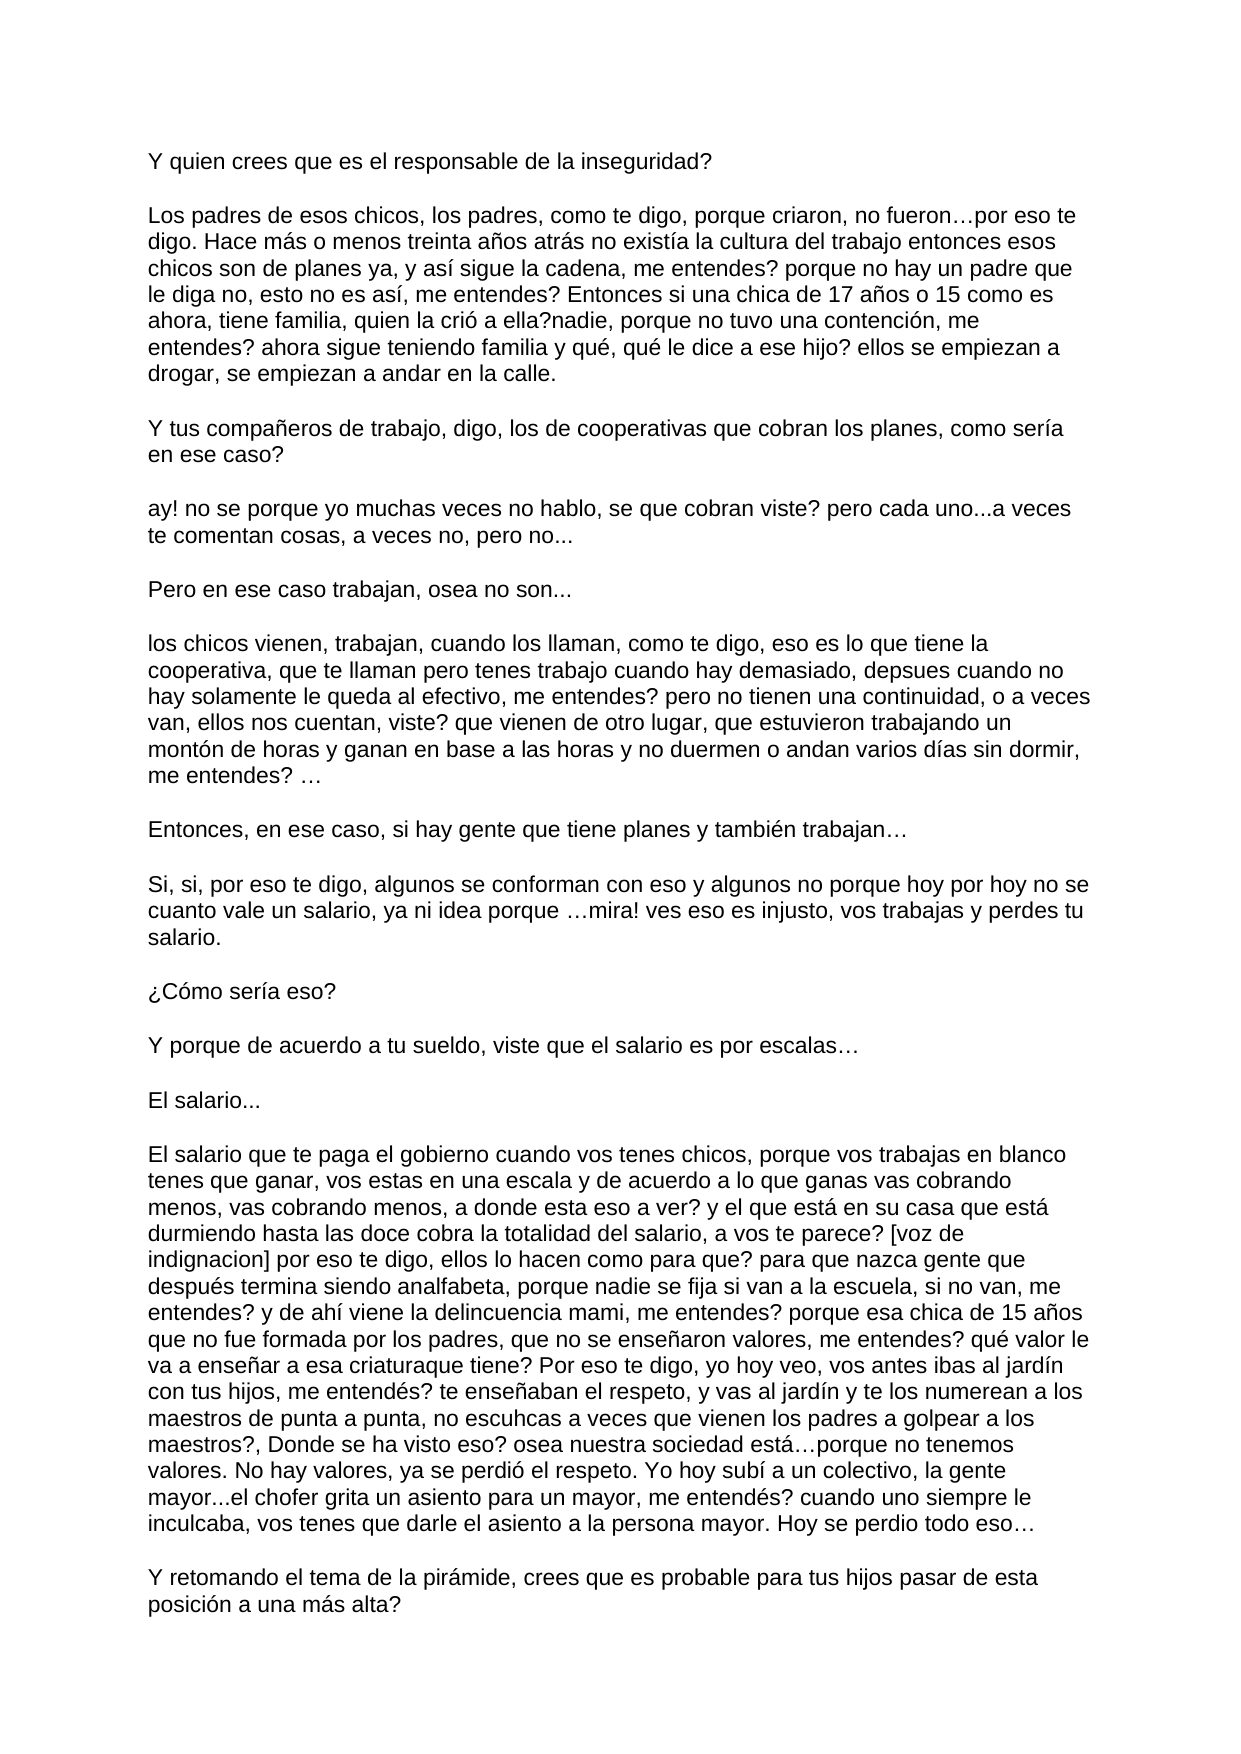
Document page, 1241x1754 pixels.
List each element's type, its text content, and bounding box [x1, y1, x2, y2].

text ay! no se porque yo muchas veces no hablo, se que cobran viste? pero cada uno...a veces te comentan cosas, a veces no, pero no... [148, 495, 1093, 548]
text El salario... [148, 1087, 1093, 1113]
text Y tus compañeros de trabajo, digo, los de cooperativas que cobran los planes, como sería en ese caso? [148, 414, 1093, 467]
text ¿Cómo sería eso? [148, 978, 1093, 1004]
text Si, si, por eso te digo, algunos se conforman con eso y algunos no porque hoy por hoy no se cuanto vale un salario, ya ni idea porque …mira! ves eso es injusto, vos trabajas y perdes tu salario. [148, 871, 1093, 950]
text Y retomando el tema de la pirámide, crees que es probable para tus hijos pasar de esta posición a una más alta? [148, 1564, 1093, 1617]
text Y quien crees que es el responsable de la inseguridad? [148, 148, 1093, 174]
text Pero en ese caso trabajan, osea no son... [148, 576, 1093, 602]
text los chicos vienen, trabajan, cuando los llaman, como te digo, eso es lo que tiene la cooperativa, que te llaman pero tenes trabajo cuando hay demasiado, depsues cuando no hay solamente le queda al efectivo, me entendes? pero no tienen una continuidad, o a veces van, ellos nos cuentan, viste? que vienen de otro lugar, que estuvieron trabajando un montón de horas y ganan en base a las horas y no duermen o andan varios días sin dormir, me entendes? … [148, 630, 1093, 788]
text Los padres de esos chicos, los padres, como te digo, porque criaron, no fueron…por eso te digo. Hace más o menos treinta años atrás no existía la cultura del trabajo entonces esos chicos son de planes ya, y así sigue la cadena, me entendes? porque no hay un padre que le diga no, esto no es así, me entendes? Entonces si una chica de 17 años o 15 como es ahora, tiene familia, quien la crió a ella?nadie, porque no tuvo una contención, me entendes? ahora sigue teniendo familia y qué, qué le dice a ese hijo? ellos se empiezan a drogar, se empiezan a andar en la calle. [148, 202, 1093, 386]
text Entonces, en ese caso, si hay gente que tiene planes y también trabajan… [148, 816, 1093, 843]
text El salario que te paga el gobierno cuando vos tenes chicos, porque vos trabajas en blanco tenes que ganar, vos estas en una escala y de acuerdo a lo que ganas vas cobrando menos, vas cobrando menos, a donde esta eso a ver? y el que está en su casa que está durmiendo hasta las doce cobra la totalidad del salario, a vos te parece? [voz de indignacion] por eso te digo, ellos lo hacen como para que? para que nazca gente que después termina siendo analfabeta, porque nadie se fija si van a la escuela, si no van, me entendes? y de ahí viene la delincuencia mami, me entendes? porque esa chica de 15 años que no fue formada por los padres, que no se enseñaron valores, me entendes? qué valor le va a enseñar a esa criaturaque tiene? Por eso te digo, yo hoy veo, vos antes ibas al jardín con tus hijos, me entendés? te enseñaban el respeto, y vas al jardín y te los numerean a los maestros de punta a punta, no escuhcas a veces que vienen los padres a golpear a los maestros?, Donde se ha visto eso? osea nuestra sociedad está…porque no tenemos valores. No hay valores, ya se perdió el respeto. Yo hoy subí a un colectivo, la gente mayor...el chofer grita un asiento para un mayor, me entendés? cuando uno siempre le inculcaba, vos tenes que darle el asiento a la persona mayor. Hoy se perdio todo eso… [148, 1141, 1093, 1536]
text Y porque de acuerdo a tu sueldo, viste que el salario es por escalas… [148, 1032, 1093, 1059]
